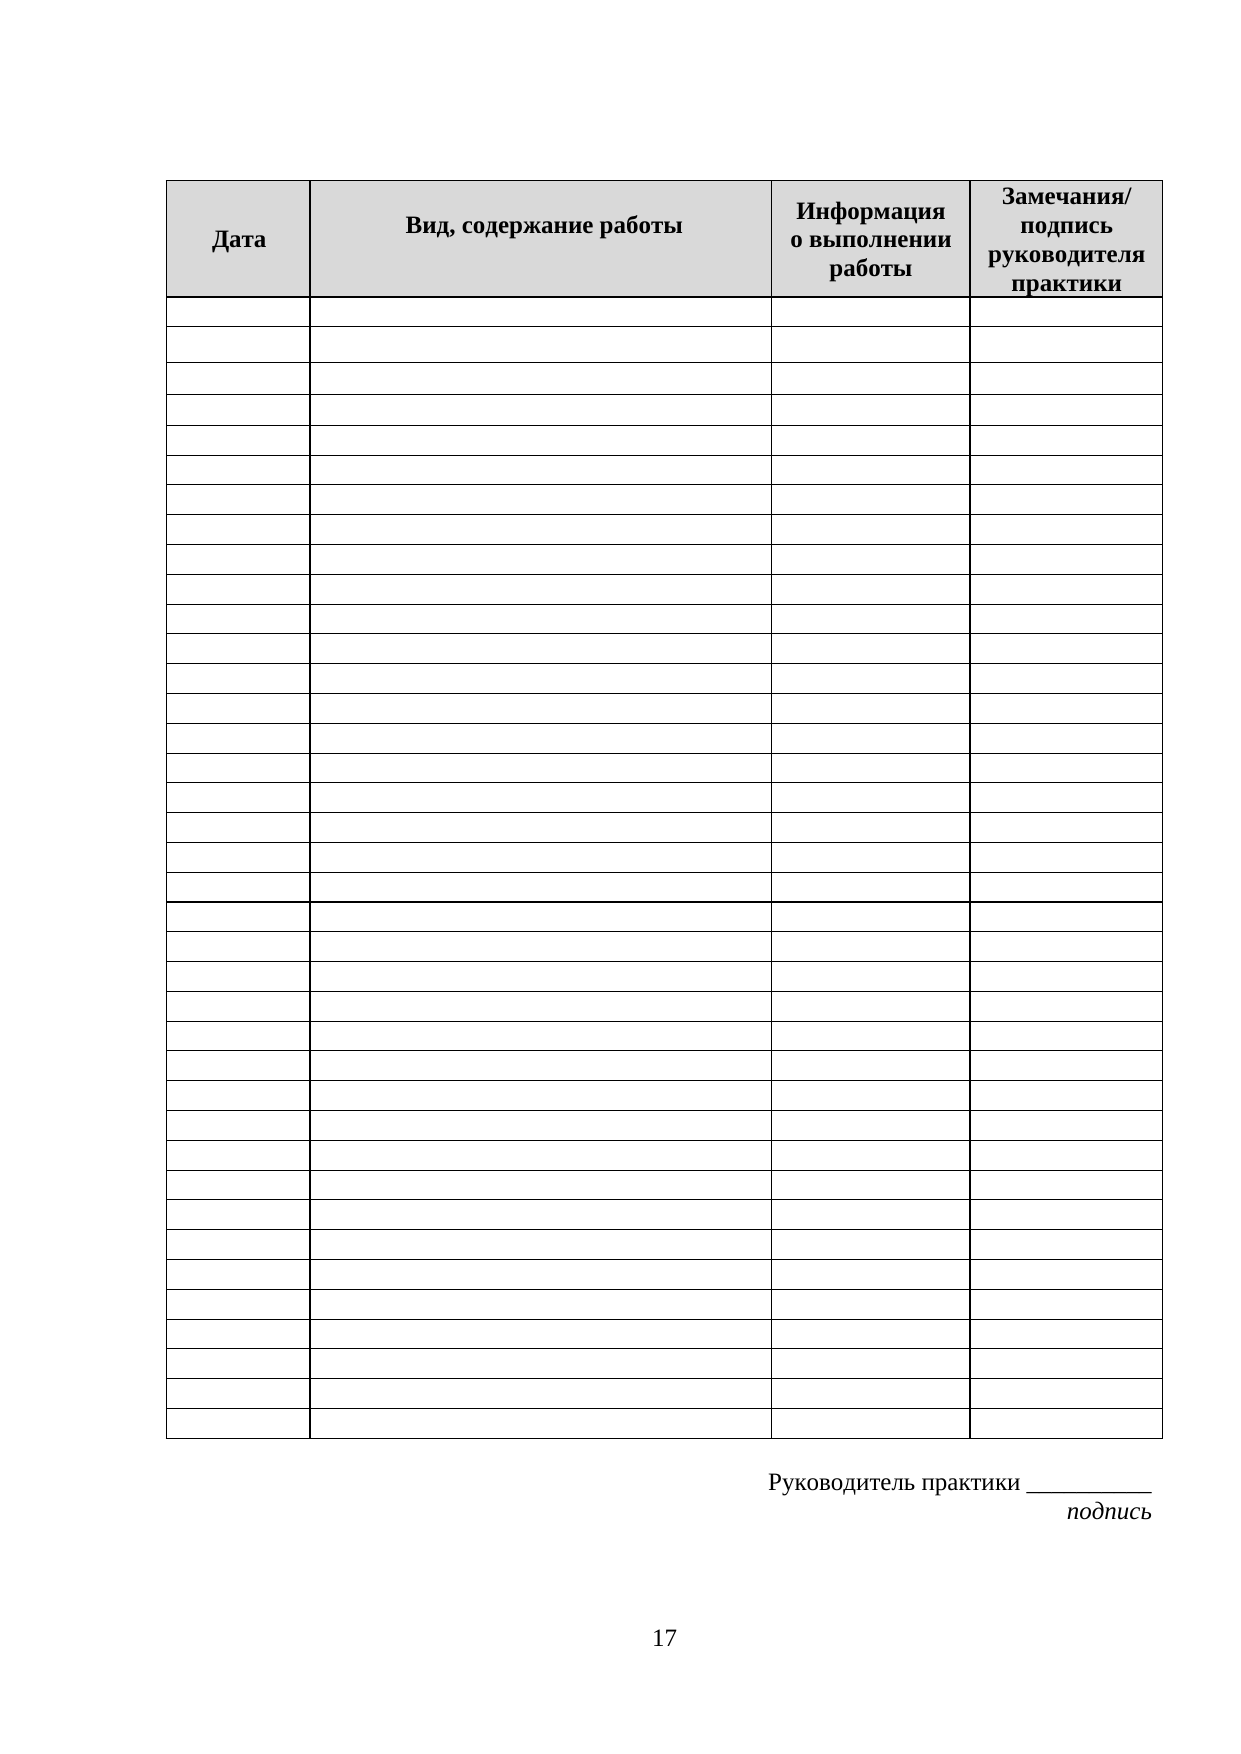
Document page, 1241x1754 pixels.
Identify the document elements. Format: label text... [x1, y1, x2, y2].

table_header Дата [167, 181, 309, 296]
table_cell [772, 327, 969, 362]
table_cell [311, 634, 771, 663]
table_cell [167, 575, 309, 603]
table_cell [971, 605, 1162, 633]
table_cell [167, 903, 309, 931]
table_cell [311, 694, 771, 723]
table_cell [311, 363, 771, 393]
table_cell [772, 873, 969, 901]
table_cell [311, 456, 771, 484]
table_cell [772, 1200, 969, 1229]
table_cell [971, 694, 1162, 723]
table_cell [167, 1200, 309, 1229]
table_cell [772, 1171, 969, 1199]
table_cell [772, 456, 969, 484]
table_cell [311, 1379, 771, 1408]
table_cell [311, 1260, 771, 1289]
table_cell [311, 1290, 771, 1318]
table_cell [311, 1349, 771, 1378]
table_cell [311, 664, 771, 693]
table_cell [971, 395, 1162, 425]
table_cell [971, 843, 1162, 872]
table_cell [311, 843, 771, 872]
table_cell [167, 1349, 309, 1378]
table_cell [772, 1022, 969, 1050]
table_cell [772, 664, 969, 693]
table_cell [311, 426, 771, 454]
table_cell [167, 1141, 309, 1169]
table_cell [971, 1081, 1162, 1110]
table_cell [971, 545, 1162, 574]
table_cell [971, 426, 1162, 454]
table_cell [311, 1051, 771, 1080]
table_cell [167, 298, 309, 326]
table_cell [772, 634, 969, 663]
table_cell [311, 1022, 771, 1050]
table_cell [971, 575, 1162, 603]
table_cell [167, 363, 309, 393]
table_cell [772, 903, 969, 931]
table_cell [772, 545, 969, 574]
table_cell [167, 515, 309, 544]
table_cell [311, 1409, 771, 1438]
table_cell [772, 1111, 969, 1140]
table_cell [772, 1320, 969, 1348]
table_cell [167, 843, 309, 872]
table_cell [971, 813, 1162, 842]
table_cell [971, 932, 1162, 961]
table_cell [971, 1290, 1162, 1318]
table_cell [772, 515, 969, 544]
table_cell [167, 1230, 309, 1259]
table_cell [311, 575, 771, 603]
table_cell [971, 1171, 1162, 1199]
table_cell [167, 634, 309, 663]
table_cell [772, 1379, 969, 1408]
table_cell [772, 575, 969, 603]
text Руководитель практики __________ подпись [177, 1467, 1152, 1525]
table_cell [971, 327, 1162, 362]
table_cell [772, 1051, 969, 1080]
table_cell [311, 1200, 771, 1229]
table_cell [971, 1320, 1162, 1348]
table_cell [311, 1320, 771, 1348]
table_cell [772, 1349, 969, 1378]
table_cell [772, 962, 969, 991]
table_cell [772, 724, 969, 752]
table_cell [311, 962, 771, 991]
table_cell [167, 992, 309, 1021]
table_cell [971, 903, 1162, 931]
table_cell [772, 395, 969, 425]
table_cell [311, 1171, 771, 1199]
table_cell [167, 456, 309, 484]
table_cell [971, 783, 1162, 812]
table_cell [772, 1409, 969, 1438]
table_cell [971, 873, 1162, 901]
table_cell [167, 873, 309, 901]
table_cell [971, 1141, 1162, 1169]
table_cell [167, 783, 309, 812]
table_cell [311, 327, 771, 362]
table_cell [772, 813, 969, 842]
table_cell [772, 426, 969, 454]
table_cell [971, 298, 1162, 326]
table_cell [311, 515, 771, 544]
table_cell [971, 634, 1162, 663]
table_cell [971, 1022, 1162, 1050]
table_cell [311, 724, 771, 752]
table_cell [971, 1200, 1162, 1229]
table_cell [167, 1111, 309, 1140]
table_cell [772, 298, 969, 326]
table_cell [772, 992, 969, 1021]
table_cell [167, 754, 309, 782]
table_cell [311, 992, 771, 1021]
table_cell [971, 1349, 1162, 1378]
table_cell [971, 664, 1162, 693]
table_cell [167, 1409, 309, 1438]
table_cell [772, 754, 969, 782]
table_cell [971, 1379, 1162, 1408]
table_cell [971, 456, 1162, 484]
table_cell [772, 363, 969, 393]
table_header Информация о выполнении работы [772, 181, 969, 296]
table_cell [971, 724, 1162, 752]
table_cell [167, 545, 309, 574]
table_cell [167, 724, 309, 752]
table_cell [772, 783, 969, 812]
table_cell [311, 1081, 771, 1110]
table_cell [167, 1260, 309, 1289]
table_cell [167, 1051, 309, 1080]
table_cell [167, 605, 309, 633]
table_cell [311, 605, 771, 633]
table_cell [311, 1230, 771, 1259]
table_cell [311, 1111, 771, 1140]
table_cell [311, 783, 771, 812]
table_cell [971, 515, 1162, 544]
table_cell [167, 1379, 309, 1408]
table_cell [167, 962, 309, 991]
table_cell [772, 485, 969, 514]
table_cell [971, 363, 1162, 393]
table_cell [311, 932, 771, 961]
table_cell [772, 1260, 969, 1289]
table_cell [167, 426, 309, 454]
table_cell [772, 1230, 969, 1259]
table_cell [311, 1141, 771, 1169]
table_header Вид, содержание работы [311, 181, 771, 296]
table_cell [311, 903, 771, 931]
table_cell [167, 1320, 309, 1348]
table_cell [772, 843, 969, 872]
table_cell [971, 1230, 1162, 1259]
table_header Замечания/ подпись руководителя практики [971, 181, 1162, 296]
table_cell [311, 545, 771, 574]
table_cell [167, 1081, 309, 1110]
table_cell [167, 395, 309, 425]
table_cell [772, 1141, 969, 1169]
table_cell [971, 754, 1162, 782]
table_cell [167, 1290, 309, 1318]
table_cell [971, 1111, 1162, 1140]
table_cell [772, 605, 969, 633]
table_cell [167, 932, 309, 961]
table_cell [971, 1260, 1162, 1289]
table_cell [971, 962, 1162, 991]
table_cell [971, 992, 1162, 1021]
table_cell [311, 754, 771, 782]
table_cell [772, 1290, 969, 1318]
table_cell [311, 485, 771, 514]
table_cell [311, 298, 771, 326]
table_cell [311, 813, 771, 842]
table_cell [167, 1171, 309, 1199]
table_cell [772, 932, 969, 961]
table_cell [167, 1022, 309, 1050]
table_cell [167, 485, 309, 514]
table_cell [167, 813, 309, 842]
table_cell [167, 327, 309, 362]
table_cell [772, 694, 969, 723]
table_cell [971, 485, 1162, 514]
table_cell [311, 873, 771, 901]
table_cell [971, 1051, 1162, 1080]
table_cell [167, 664, 309, 693]
table_cell [772, 1081, 969, 1110]
table_cell [971, 1409, 1162, 1438]
table_cell [311, 395, 771, 425]
table_cell [167, 694, 309, 723]
